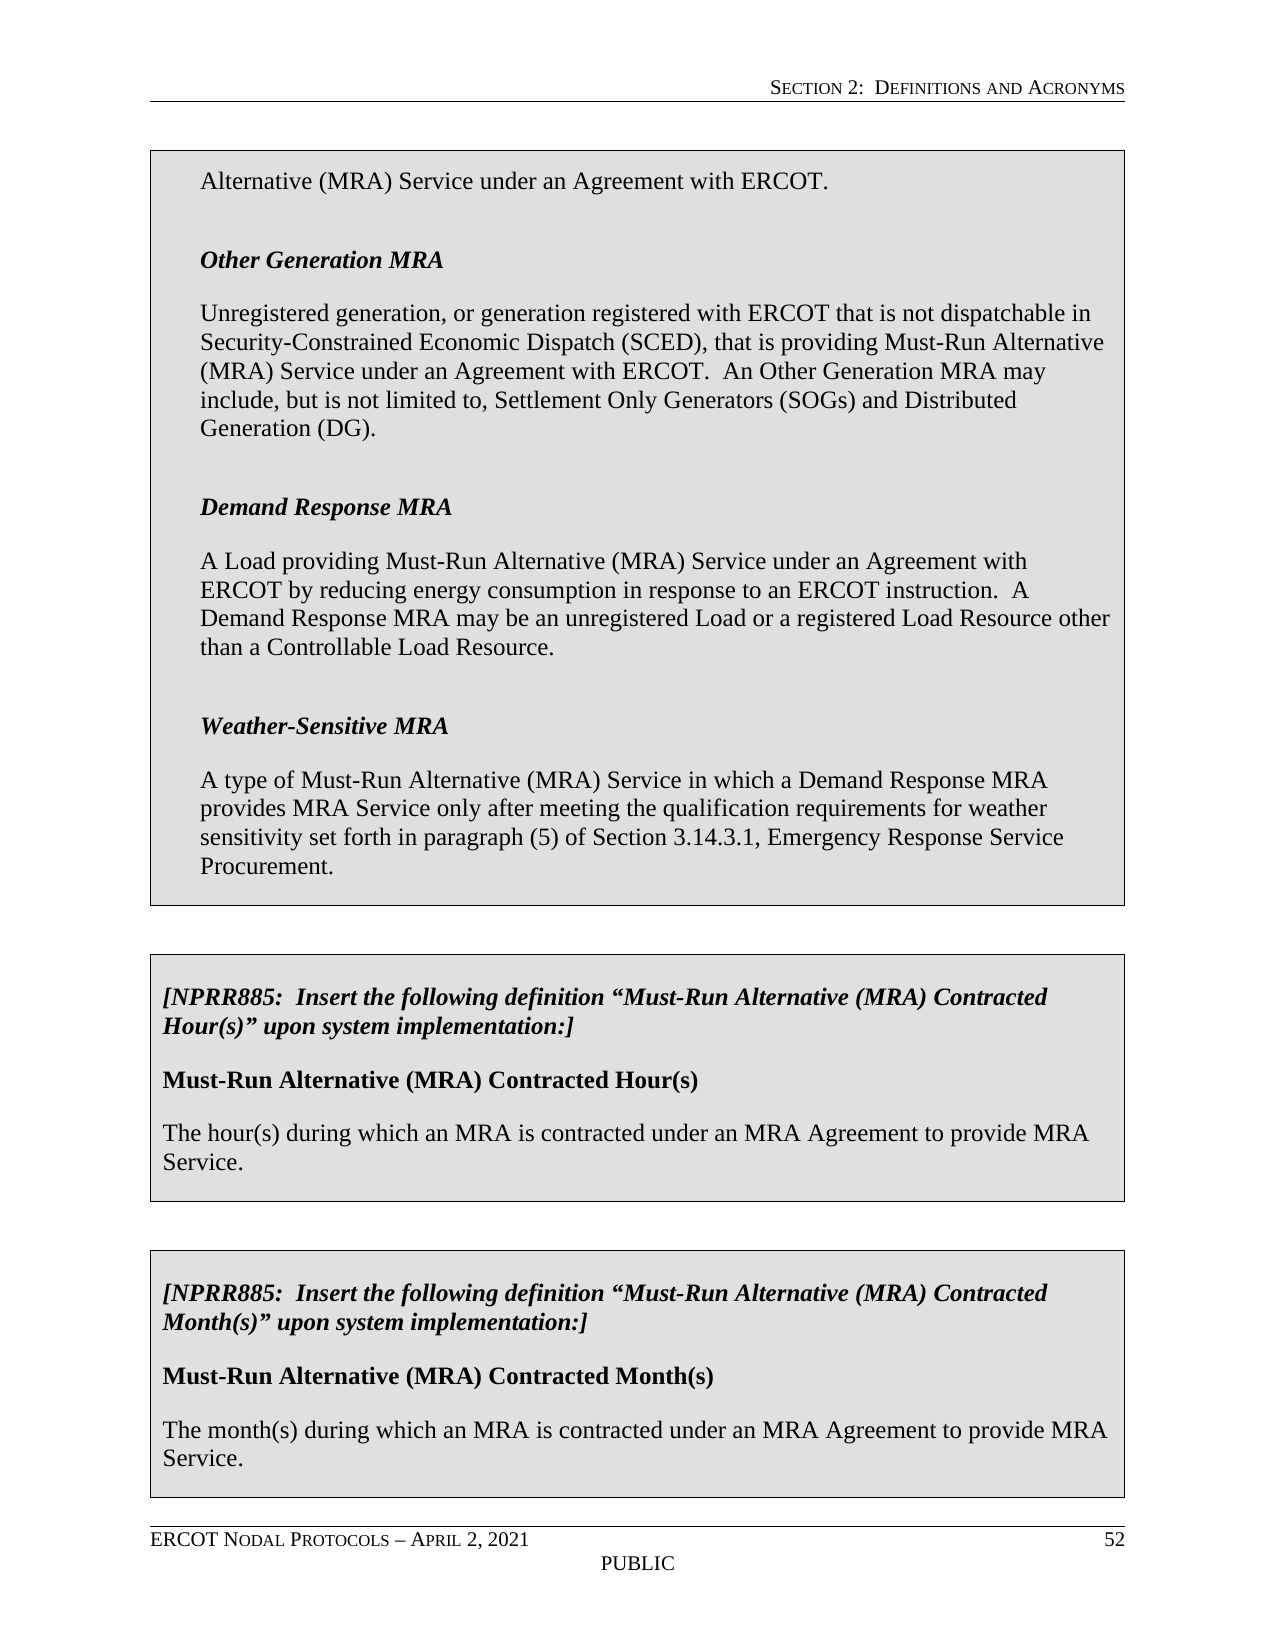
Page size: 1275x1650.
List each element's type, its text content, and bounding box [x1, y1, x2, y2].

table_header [151, 151, 1124, 905]
table_header [NPRR885: Insert the following definition “Must-Run Alternative (MRA) Contracted Month(s)” upon system implementation:] Must-Run Alternative (MRA) Contracted Month(s) The month(s) during which an MRA is contracted under an MRA Agreement to provide MRA Service. [151, 1251, 1124, 1497]
table_header [NPRR885: Insert the following definition “Must-Run Alternative (MRA) Contracted Hour(s)” upon system implementation:] Must-Run Alternative (MRA) Contracted Hour(s) The hour(s) during which an MRA is contracted under an MRA Agreement to provide MRA Service. [151, 955, 1124, 1201]
